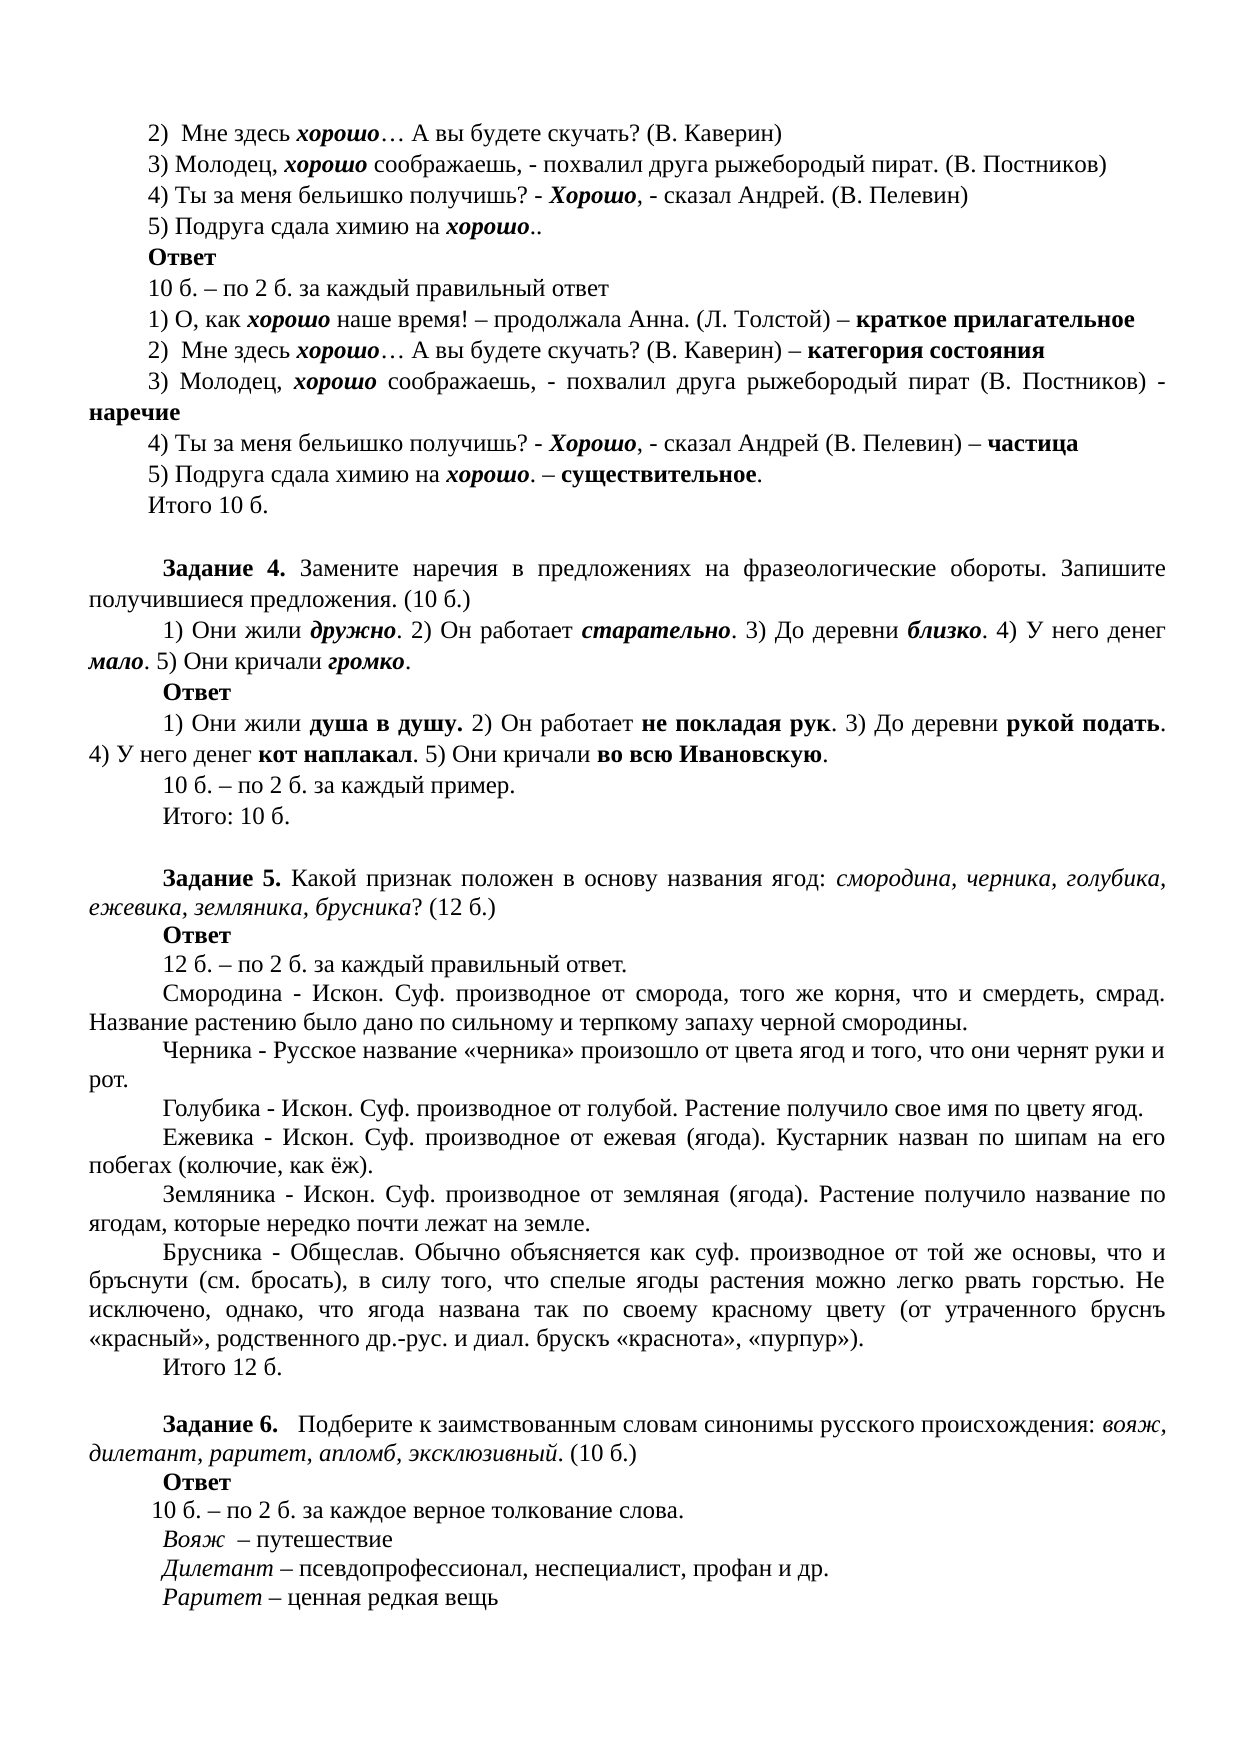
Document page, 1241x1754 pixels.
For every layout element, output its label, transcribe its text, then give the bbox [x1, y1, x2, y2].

text 3) Молодец, хорошо соображаешь, - похвалил друга рыжебородый пират (В. Постников) - наречие [89, 366, 1167, 426]
text Смородина - Искон. Суф. производное от сморода, того же корня, что и смердеть, смрад. Название растению было дано по сильному и терпкому запаху черной смородины. [89, 978, 1167, 1036]
text 4) Ты за меня бельишко получишь? - Хорошо, - сказал Андрей. (В. Пелевин) [89, 180, 1167, 209]
text Итого: 10 б. [89, 801, 1167, 830]
text Ответ [89, 921, 1167, 949]
text 1) О, как хорошо наше время! – продолжала Анна. (Л. Толстой) – краткое прилагательное [89, 304, 1167, 333]
text Дилетант – псевдопрофессионал, неспециалист, профан и др. [89, 1553, 1167, 1582]
text 1) Они жили душа в душу. 2) Он работает не покладая рук. 3) До деревни рукой подать. 4) У него денег кот наплакал. 5) Они кричали во всю Ивановскую. [89, 708, 1167, 768]
text 5) Подруга сдала химию на хорошо.. [89, 211, 1167, 240]
text Брусника - Общеслав. Обычно объясняется как суф. производное от той же основы, что и бръснути (см. бросать), в силу того, что спелые ягоды растения можно легко рвать горстью. Не исключено, однако, что ягода названа так по своему красному цвету (от утраченного бруснъ «красный», родственного др.-рус. и диал. брускъ «краснота», «пурпур»). [89, 1237, 1167, 1352]
text Голубика - Искон. Суф. производное от голубой. Растение получило свое имя по цвету ягод. [89, 1093, 1167, 1122]
text 2) Мне здесь хорошо… А вы будете скучать? (В. Каверин) [89, 118, 1167, 147]
text 10 б. – по 2 б. за каждый пример. [89, 770, 1167, 799]
text Ежевика - Искон. Суф. производное от ежевая (ягода). Кустарник назван по шипам на его побегах (колючие, как ёж). [89, 1122, 1167, 1179]
text Вояж – путешествие [89, 1524, 1167, 1553]
text Черника - Русское название «черника» произошло от цвета ягод и того, что они чернят руки и рот. [89, 1036, 1167, 1093]
text Ответ [89, 677, 1167, 706]
text 1) Они жили дружно. 2) Он работает старательно. 3) До деревни близко. 4) У него денег мало. 5) Они кричали громко. [89, 615, 1167, 674]
text Ответ [89, 242, 1167, 271]
text Земляника - Искон. Суф. производное от земляная (ягода). Растение получило название по ягодам, которые нередко почти лежат на земле. [89, 1179, 1167, 1237]
text Задание 6. Подберите к заимствованным словам синонимы русского происхождения: вояж, дилетант, раритет, апломб, эксклюзивный. (10 б.) [89, 1409, 1167, 1467]
text Итого 12 б. [89, 1352, 1167, 1381]
text Задание 4. Замените наречия в предложениях на фразеологические обороты. Запишите получившиеся предложения. (10 б.) [89, 553, 1167, 612]
text 2) Мне здесь хорошо… А вы будете скучать? (В. Каверин) – категория состояния [89, 335, 1167, 364]
text 10 б. – по 2 б. за каждое верное толкование слова. [89, 1496, 1167, 1524]
text Задание 5. Какой признак положен в основу названия ягод: смородина, черника, голубика, ежевика, земляника, брусника? (12 б.) [89, 863, 1167, 921]
text 5) Подруга сдала химию на хорошо. – существительное. [89, 459, 1167, 488]
text 10 б. – по 2 б. за каждый правильный ответ [89, 273, 1167, 302]
text Раритет – ценная редкая вещь [89, 1582, 1167, 1611]
text 4) Ты за меня бельишко получишь? - Хорошо, - сказал Андрей (В. Пелевин) – частица [89, 428, 1167, 457]
text 3) Молодец, хорошо соображаешь, - похвалил друга рыжебородый пират. (В. Постников) [89, 149, 1167, 178]
text Итого 10 б. [89, 491, 1167, 519]
text 12 б. – по 2 б. за каждый правильный ответ. [89, 949, 1167, 978]
text Ответ [89, 1467, 1167, 1496]
